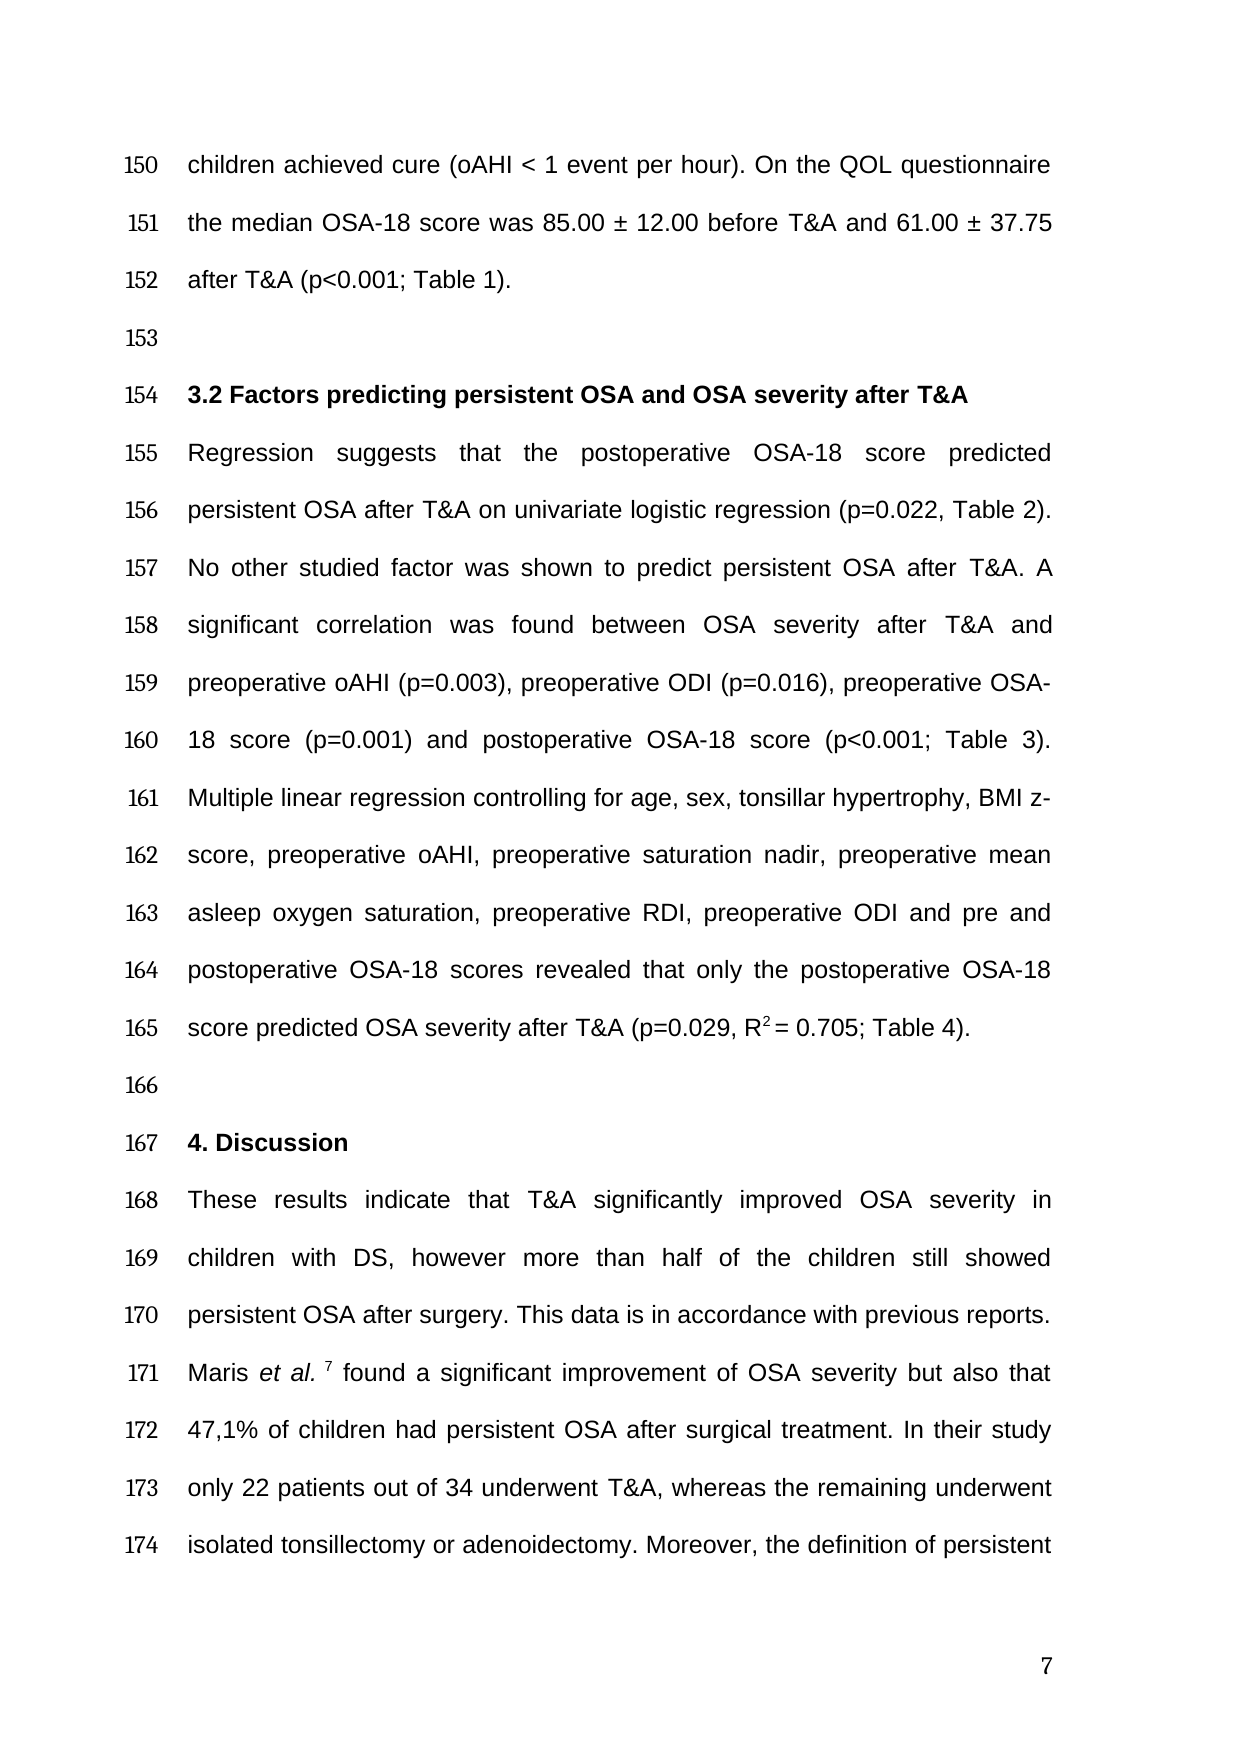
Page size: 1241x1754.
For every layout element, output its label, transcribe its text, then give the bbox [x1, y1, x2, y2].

text Regression suggests that the postoperative OSA-18 score predicted persistent OSA after T&A on univariate logistic regression (p=0.022, Table 2). No other studied factor was shown to predict persistent OSA after T&A. A significant correlation was found between OSA severity after T&A and preoperative oAHI (p=0.003), preoperative ODI (p=0.016), preoperative OSA-18 score (p=0.001) and postoperative OSA-18 score (p<0.001; Table 3). Multiple linear regression controlling for age, sex, tonsillar hypertrophy, BMI z-score, preoperative oAHI, preoperative saturation nadir, preoperative mean asleep oxygen saturation, preoperative RDI, preoperative ODI and pre and postoperative OSA-18 scores revealed that only the postoperative OSA-18 score predicted OSA severity after T&A (p=0.029, R2 = 0.705; Table 4). [187, 437, 1053, 1041]
text 3.2 Factors predicting persistent OSA and OSA severity after T&A [187, 380, 1053, 409]
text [187, 1185, 1053, 1559]
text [187, 150, 1053, 294]
text 4. Discussion [187, 1127, 1053, 1156]
